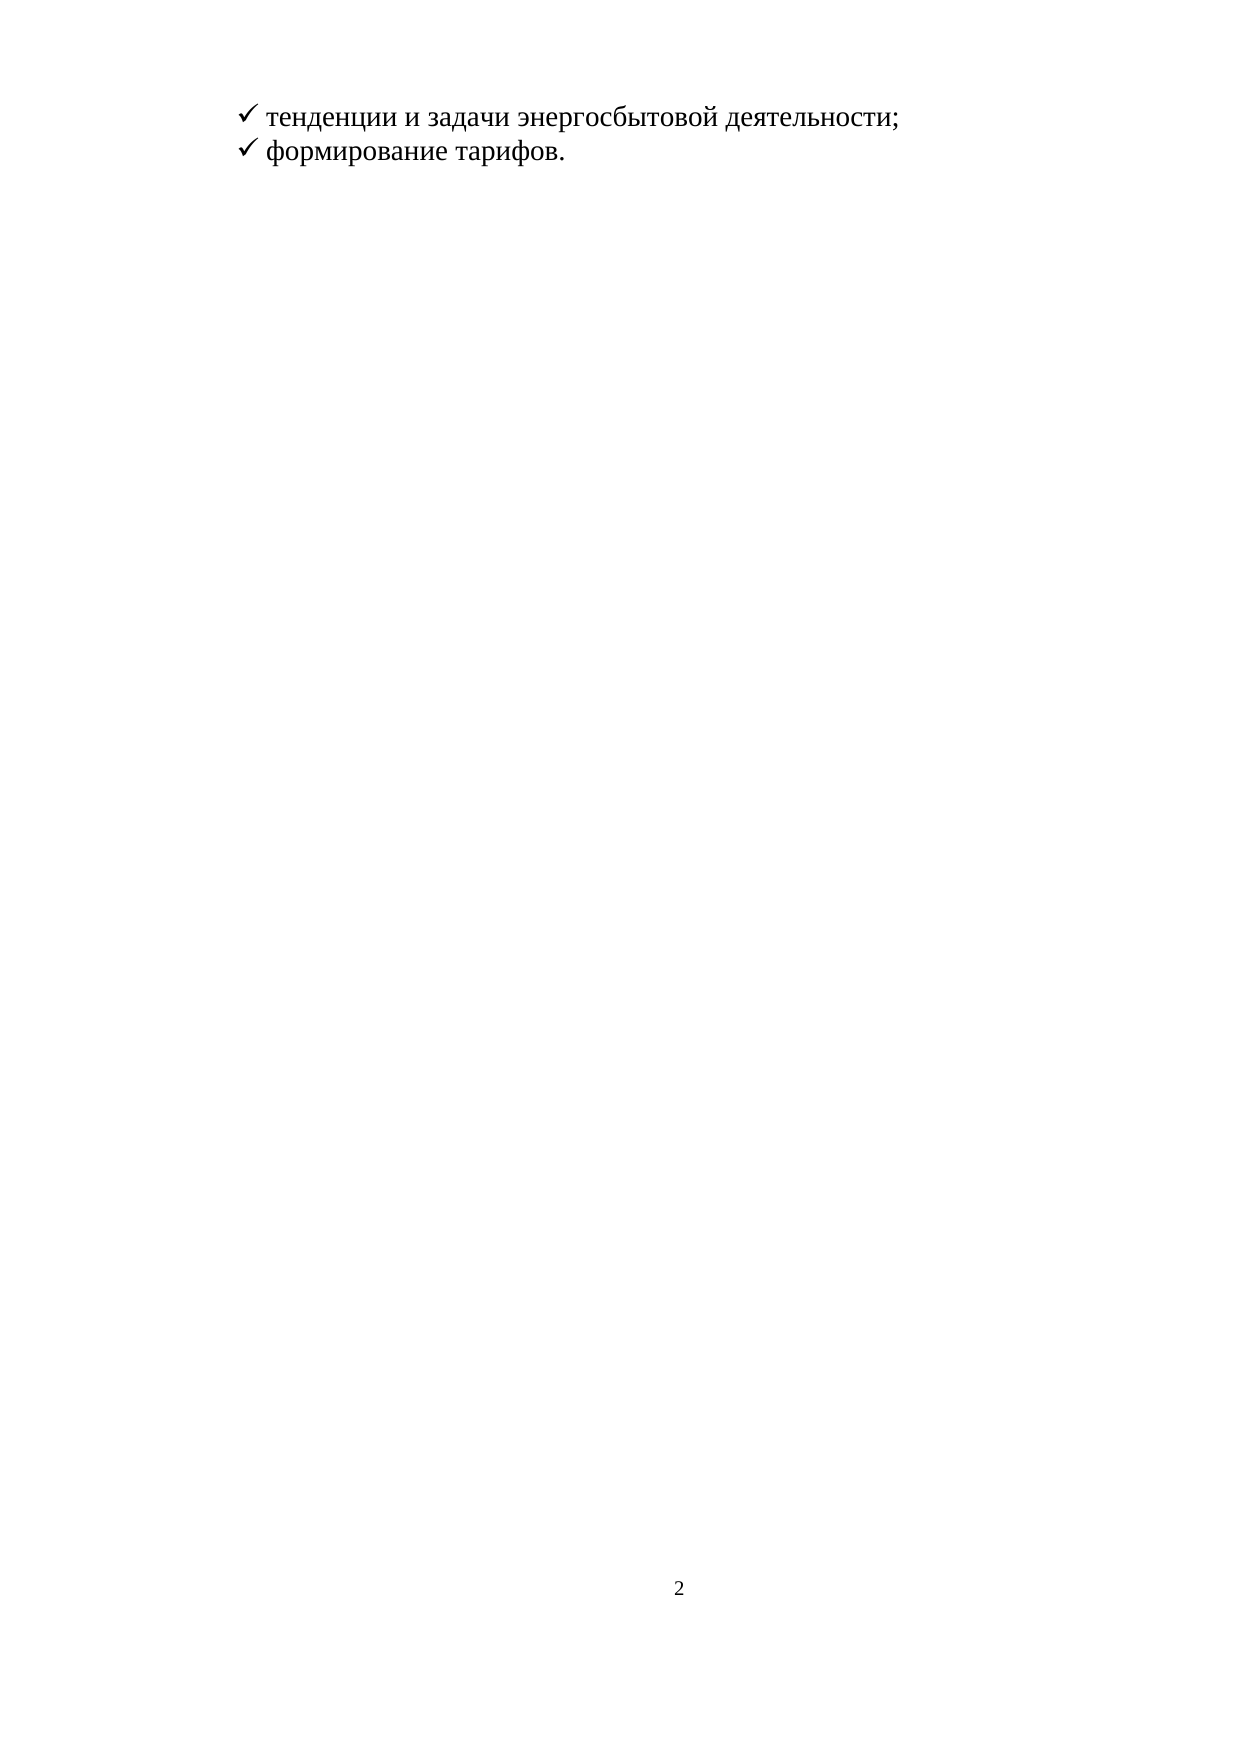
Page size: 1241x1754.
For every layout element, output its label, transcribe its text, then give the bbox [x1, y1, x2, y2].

text формирование тарифов. [207, 133, 1181, 166]
text тенденции и задачи энергосбытовой деятельности; [207, 99, 1181, 133]
